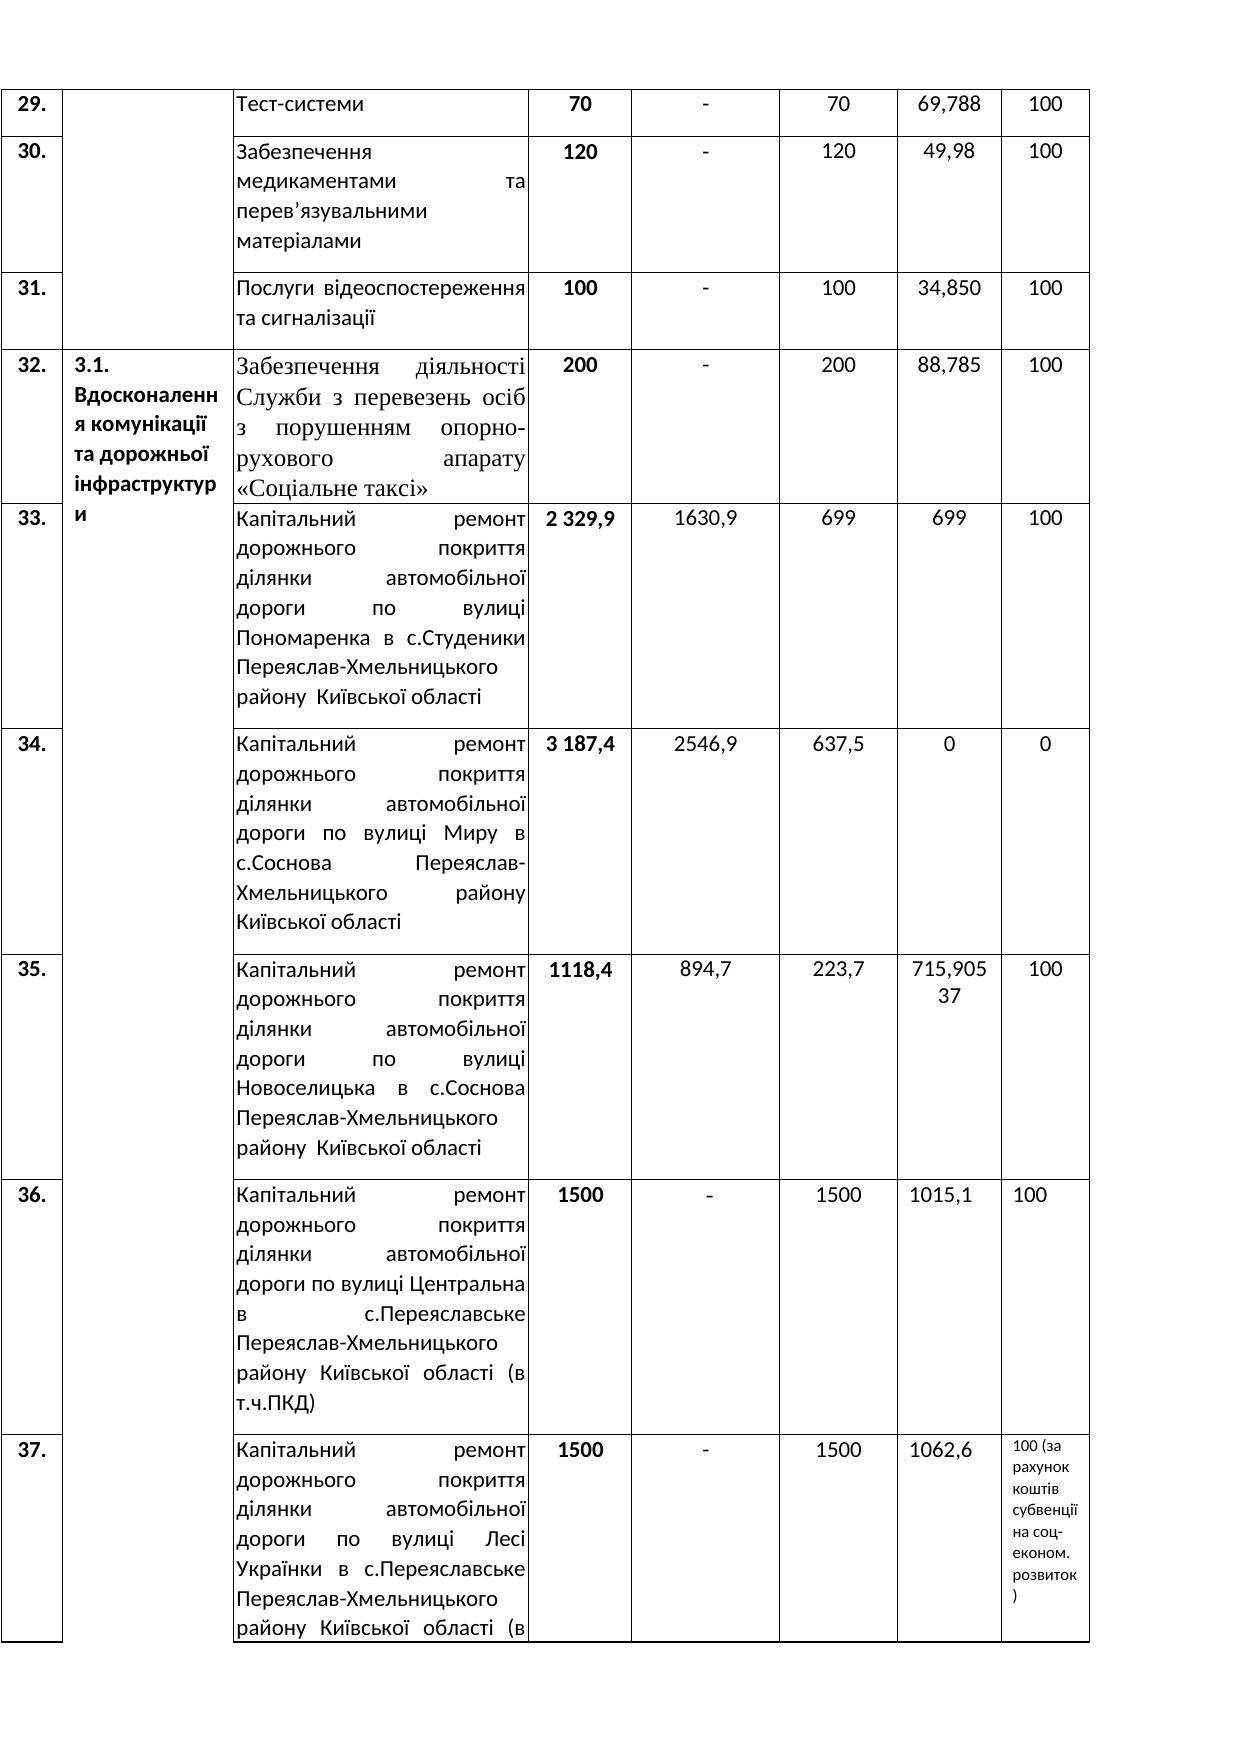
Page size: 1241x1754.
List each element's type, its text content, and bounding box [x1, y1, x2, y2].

table_cell Послуги відеоспостереження та сигналізації [234, 273, 528, 349]
table_cell - [632, 137, 779, 272]
table_cell - [632, 273, 779, 349]
table_cell 100 [1002, 137, 1089, 272]
table_cell 1062,6 [898, 1435, 1001, 1641]
table_cell 1118,4 [529, 955, 631, 1179]
table_cell 1015,1 [898, 1180, 1001, 1434]
table_cell 29. [2, 90, 62, 136]
table_cell 88,785 [898, 350, 1001, 503]
table_cell Капітальний ремонт дорожнього покриття ділянки автомобільної дороги по вулиці Миру в с.Соснова Переяслав-Хмельницького району Київської області [234, 729, 528, 954]
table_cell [234, 1435, 528, 1641]
table_cell 200 [529, 350, 631, 503]
table_cell - [632, 1435, 779, 1641]
table_cell 33. [2, 504, 62, 728]
table_cell 0 [1002, 729, 1089, 954]
table_cell 637,5 [780, 729, 897, 954]
table_cell 100 [1002, 273, 1089, 349]
table_cell 100 [1002, 90, 1089, 136]
table_cell 34. [2, 729, 62, 954]
table_cell 49,98 [898, 137, 1001, 272]
table_cell 30. [2, 137, 62, 272]
table_cell 1500 [780, 1180, 897, 1434]
table_cell 699 [898, 504, 1001, 728]
table_cell 34,850 [898, 273, 1001, 349]
table_cell 70 [529, 90, 631, 136]
table_cell Забезпечення медикаментами та перев’язувальними матеріалами [234, 137, 528, 272]
table_cell 100 [1002, 955, 1089, 1179]
table_cell - [632, 350, 779, 503]
table_cell 70 [780, 90, 897, 136]
table_cell Капітальний ремонт дорожнього покриття ділянки автомобільної дороги по вулиці Пономаренка в с.Студеники Переяслав-Хмельницького району Київської області [234, 504, 528, 728]
table_cell 69,788 [898, 90, 1001, 136]
table_cell 120 [529, 137, 631, 272]
table_cell 1500 [529, 1180, 631, 1434]
table_cell 32. [2, 350, 62, 503]
table_cell 37. [2, 1435, 62, 1641]
table_cell Капітальний ремонт дорожнього покриття ділянки автомобільної дороги по вулиці Центральна в с.Переяславське Переяслав-Хмельницького району Київської області (в т.ч.ПКД) [234, 1180, 528, 1434]
table_cell [632, 1180, 779, 1434]
table_cell Капітальний ремонт дорожнього покриття ділянки автомобільної дороги по вулиці Новоселицька в с.Соснова Переяслав-Хмельницького району Київської області [234, 955, 528, 1179]
table_cell 894,7 [632, 955, 779, 1179]
table_cell 120 [780, 137, 897, 272]
table_cell 1500 [529, 1435, 631, 1641]
table_cell 200 [780, 350, 897, 503]
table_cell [1002, 1435, 1089, 1641]
table_cell 100 [780, 273, 897, 349]
table_cell 699 [780, 504, 897, 728]
table_cell 100 [1002, 350, 1089, 503]
table_cell 223,7 [780, 955, 897, 1179]
table_cell 715,90537 [898, 955, 1001, 1179]
table_cell 2 329,9 [529, 504, 631, 728]
table_cell 35. [2, 955, 62, 1179]
table_cell 36. [2, 1180, 62, 1434]
table_cell Тест-системи [234, 90, 528, 136]
table_cell - [632, 90, 779, 136]
table_cell 3 187,4 [529, 729, 631, 954]
table_cell 1500 [780, 1435, 897, 1641]
table_cell 100 [1002, 504, 1089, 728]
table_cell 100 [1002, 1180, 1089, 1434]
table_cell 1630,9 [632, 504, 779, 728]
table_cell 3.1. Вдосконалення комунікації та дорожньої інфраструктури [63, 350, 233, 1641]
table_cell 0 [898, 729, 1001, 954]
table_cell 2546,9 [632, 729, 779, 954]
table_cell 31. [2, 273, 62, 349]
table_cell 100 [529, 273, 631, 349]
